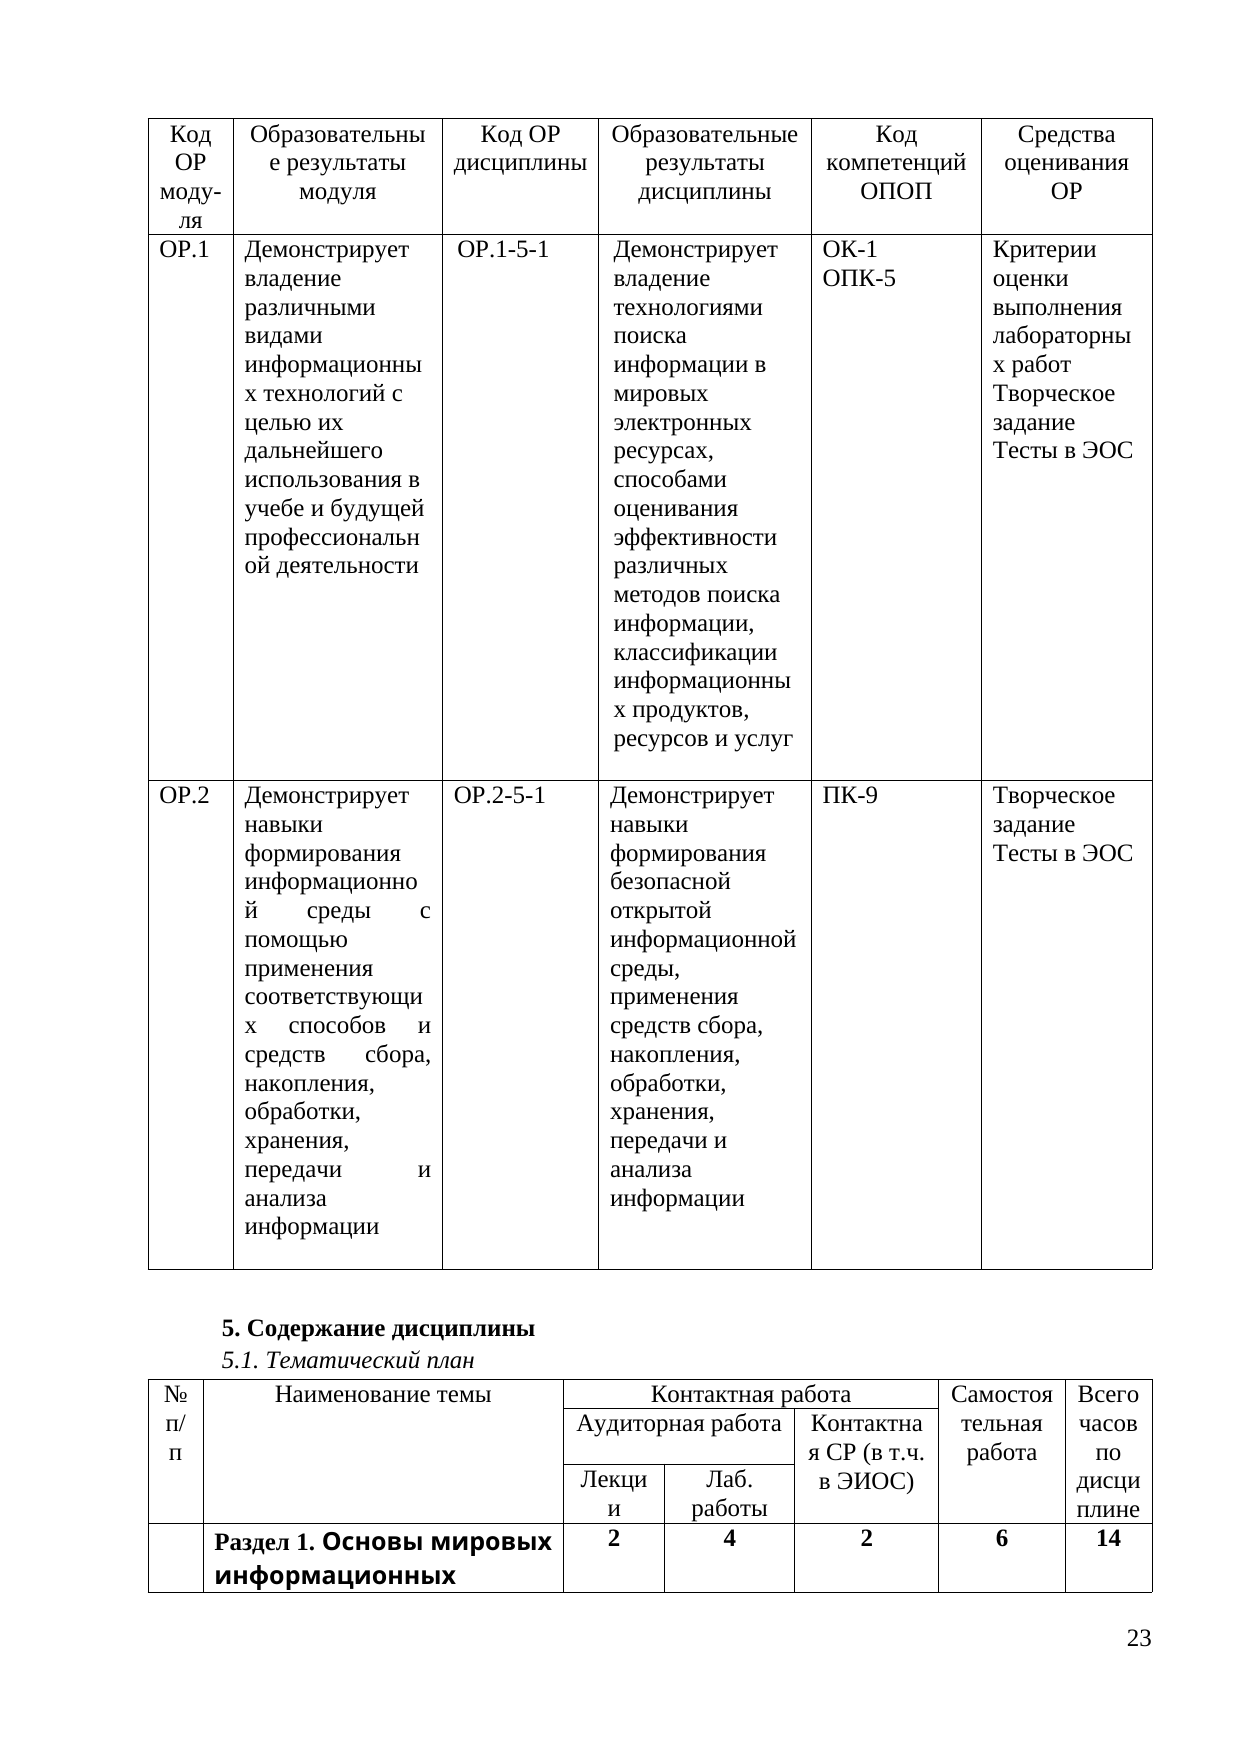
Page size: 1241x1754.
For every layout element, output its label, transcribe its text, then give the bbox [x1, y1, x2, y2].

text 5.1. Тематический план [148, 1346, 1152, 1374]
table_cell Лаб. работы [665, 1465, 794, 1523]
table_header Образовательные результаты модуля [234, 119, 442, 234]
table_cell Демонстрирует владение различными видами информационных технологий с целью их дальнейшего использования в учебе и будущей профессиональной деятельности [234, 235, 442, 780]
table_cell 14 [1066, 1524, 1152, 1592]
table_cell Творческое задание Тесты в ЭОС [982, 781, 1152, 1269]
table_cell ОР.1-5-1 [443, 235, 598, 780]
table_cell Демонстрирует навыки формирования информационной среды с помощью применения соответствующих способов и средств сбора, накопления, обработки, хранения, передачи и анализа информации [234, 781, 442, 1269]
table_cell 6 [939, 1524, 1065, 1592]
table_cell Лекции [564, 1465, 664, 1523]
table_cell Демонстрирует владение технологиями поиска информации в мировых электронных ресурсах, способами оценивания эффективности различных методов поиска информации, классификации информационных продуктов, ресурсов и услуг [599, 235, 811, 780]
table_cell Контактная СР (в т.ч. в ЭИОС) [795, 1409, 938, 1523]
table_header Средства оценивания ОР [982, 119, 1152, 234]
table_cell ОР.1 [149, 235, 233, 780]
table_cell [149, 1524, 203, 1592]
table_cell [204, 1524, 563, 1592]
table_header Код ОР моду-ля [149, 119, 233, 234]
table_cell ОК-1 ОПК-5 [812, 235, 981, 780]
table_cell Демонстрирует навыки формирования безопасной открытой информационной среды, применения средств сбора, накопления, обработки, хранения, передачи и анализа информации [599, 781, 811, 1269]
table_cell ОР.2-5-1 [443, 781, 598, 1269]
table_header Код компетенций ОПОП [812, 119, 981, 234]
table_cell Критерии оценки выполнения лабораторных работ Творческое задание Тесты в ЭОС [982, 235, 1152, 780]
table_header Всего часов по дисциплине [1066, 1380, 1152, 1523]
table_header Образовательные результаты дисциплины [599, 119, 811, 234]
table_cell ОР.2 [149, 781, 233, 1269]
table_header Контактная работа [564, 1380, 938, 1408]
table_cell 2 [795, 1524, 938, 1592]
table_header № п/п [149, 1380, 203, 1523]
table_header Наименование темы [204, 1380, 563, 1523]
text 5. Содержание дисциплины [148, 1313, 1152, 1341]
table_cell 4 [665, 1524, 794, 1592]
table_header Код ОР дисциплины [443, 119, 598, 234]
table_cell 2 [564, 1524, 664, 1592]
table_header Самостоятельная работа [939, 1380, 1065, 1523]
table_cell ПК-9 [812, 781, 981, 1269]
table_cell Аудиторная работа [564, 1409, 794, 1463]
